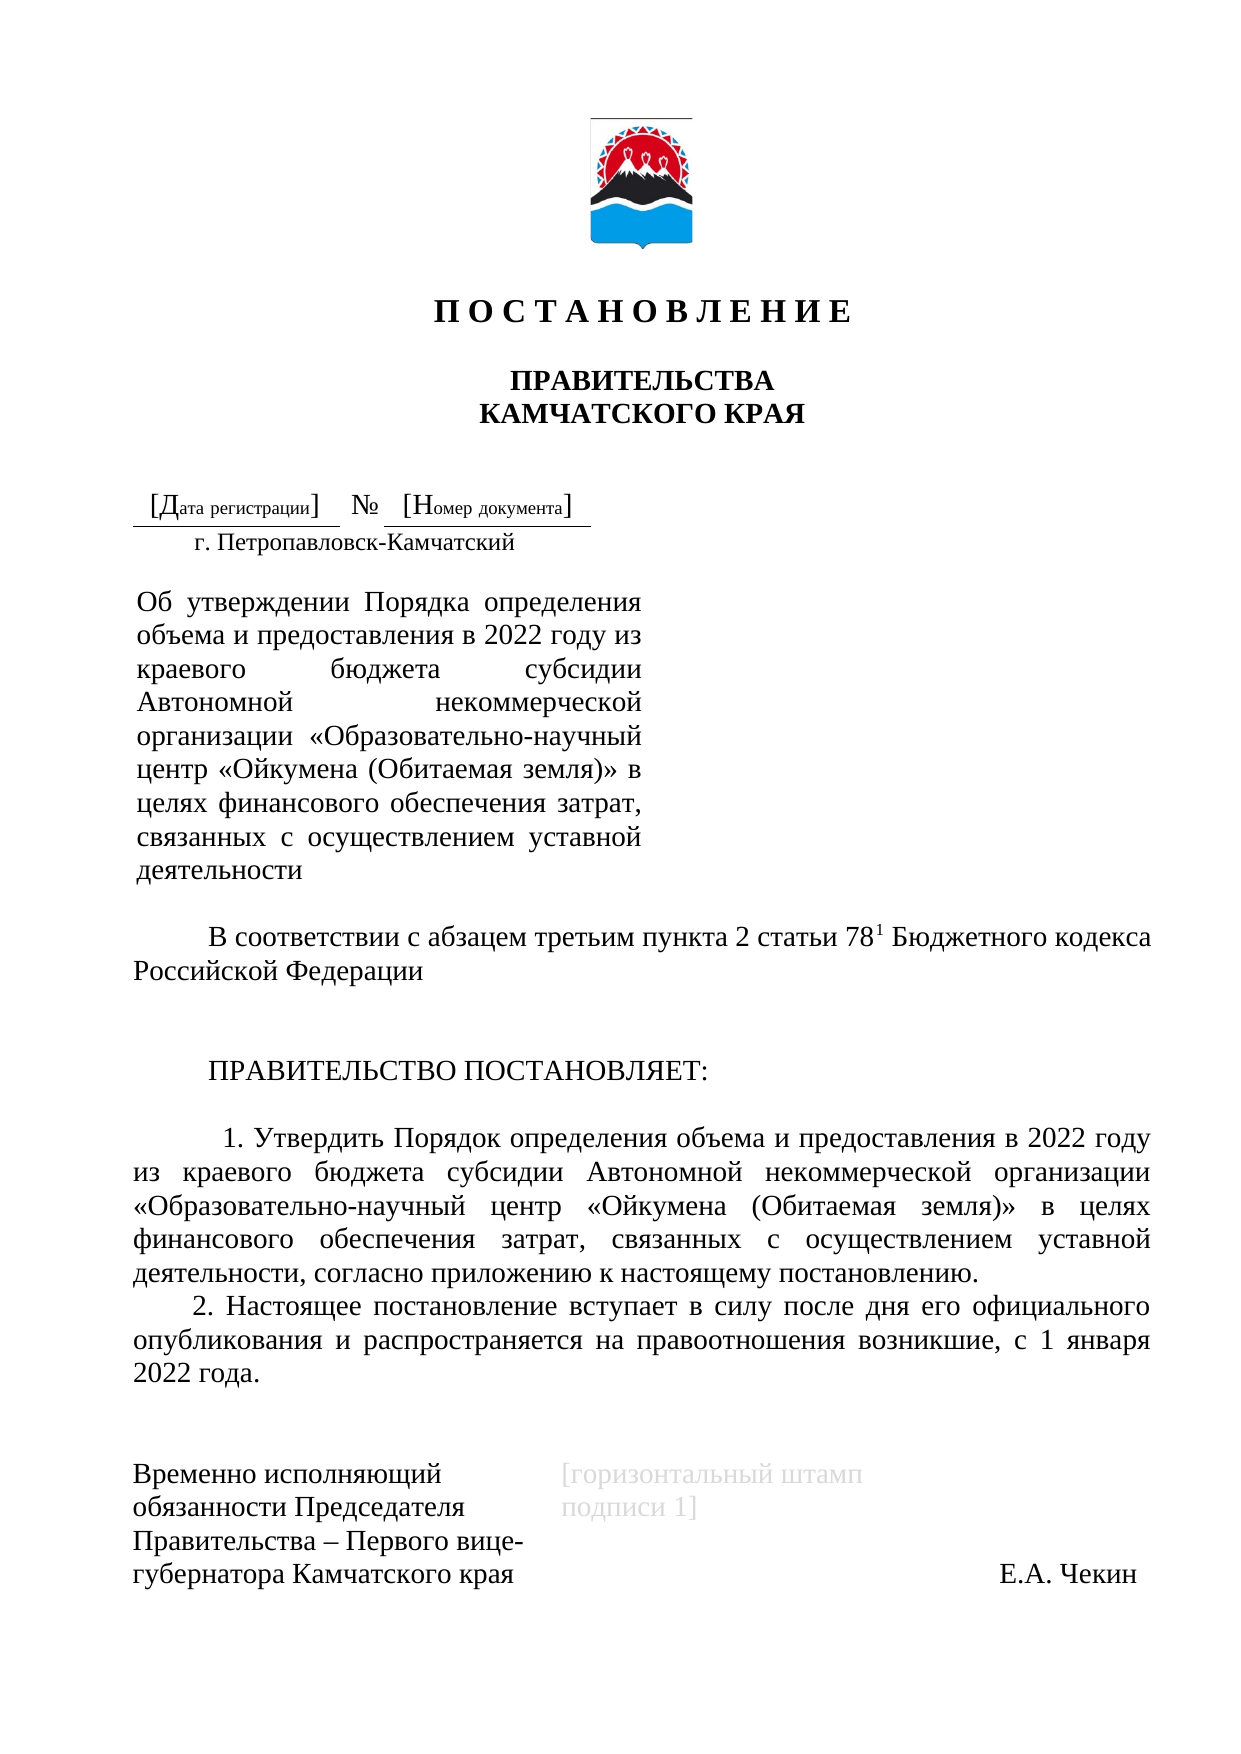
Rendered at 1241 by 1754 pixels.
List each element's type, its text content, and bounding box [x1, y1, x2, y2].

text П О С Т А Н О В Л Е Н И Е [133, 291, 1152, 329]
table_header [Номер документа] [384, 487, 591, 526]
picture [646, 242, 692, 246]
text ПРАВИТЕЛЬСТВА [133, 363, 1152, 396]
text г. Петропавловск-Камчатский [133, 527, 576, 556]
table_header Об утверждении Порядка определения объема и предоставления в 2022 году из краевого бюджета субсидии Автономной некоммерческой организации «Образовательно-научный центр «Ойкумена (Обитаемая земля)» в целях финансового обеспечения затрат, связанных с осуществлением уставной деятельности [133, 584, 653, 919]
table_header [горизонтальный штамп подписи 1] [561, 1423, 868, 1624]
text В соответствии с абзацем третьим пункта 2 статьи 781 Бюджетного кодекса Российской Федерации [133, 919, 1152, 986]
text 2. Настоящее постановление вступает в силу после дня его официального опубликования и распространяется на правоотношения возникшие, с 1 января 2022 года. [133, 1288, 1152, 1389]
table_header [Дата регистрации] [133, 487, 339, 526]
table_header Е.А. Чекин [868, 1423, 1152, 1624]
table_header № [340, 487, 384, 526]
table_header Временно исполняющий обязанности Председателя Правительства – Первого вице-губернатора Камчатского края [129, 1423, 561, 1624]
text 1. Утвердить Порядок определения объема и предоставления в 2022 году из краевого бюджета субсидии Автономной некоммерческой организации «Образовательно-научный центр «Ойкумена (Обитаемая земля)» в целях финансового обеспечения затрат, связанных с осуществлением уставной деятельности, согласно приложению к настоящему постановлению. [133, 1121, 1152, 1288]
picture [589, 118, 692, 246]
text ПРАВИТЕЛЬСТВО ПОСТАНОВЛЯЕТ: [133, 1053, 1152, 1087]
text КАМЧАТСКОГО КРАЯ [133, 396, 1152, 430]
